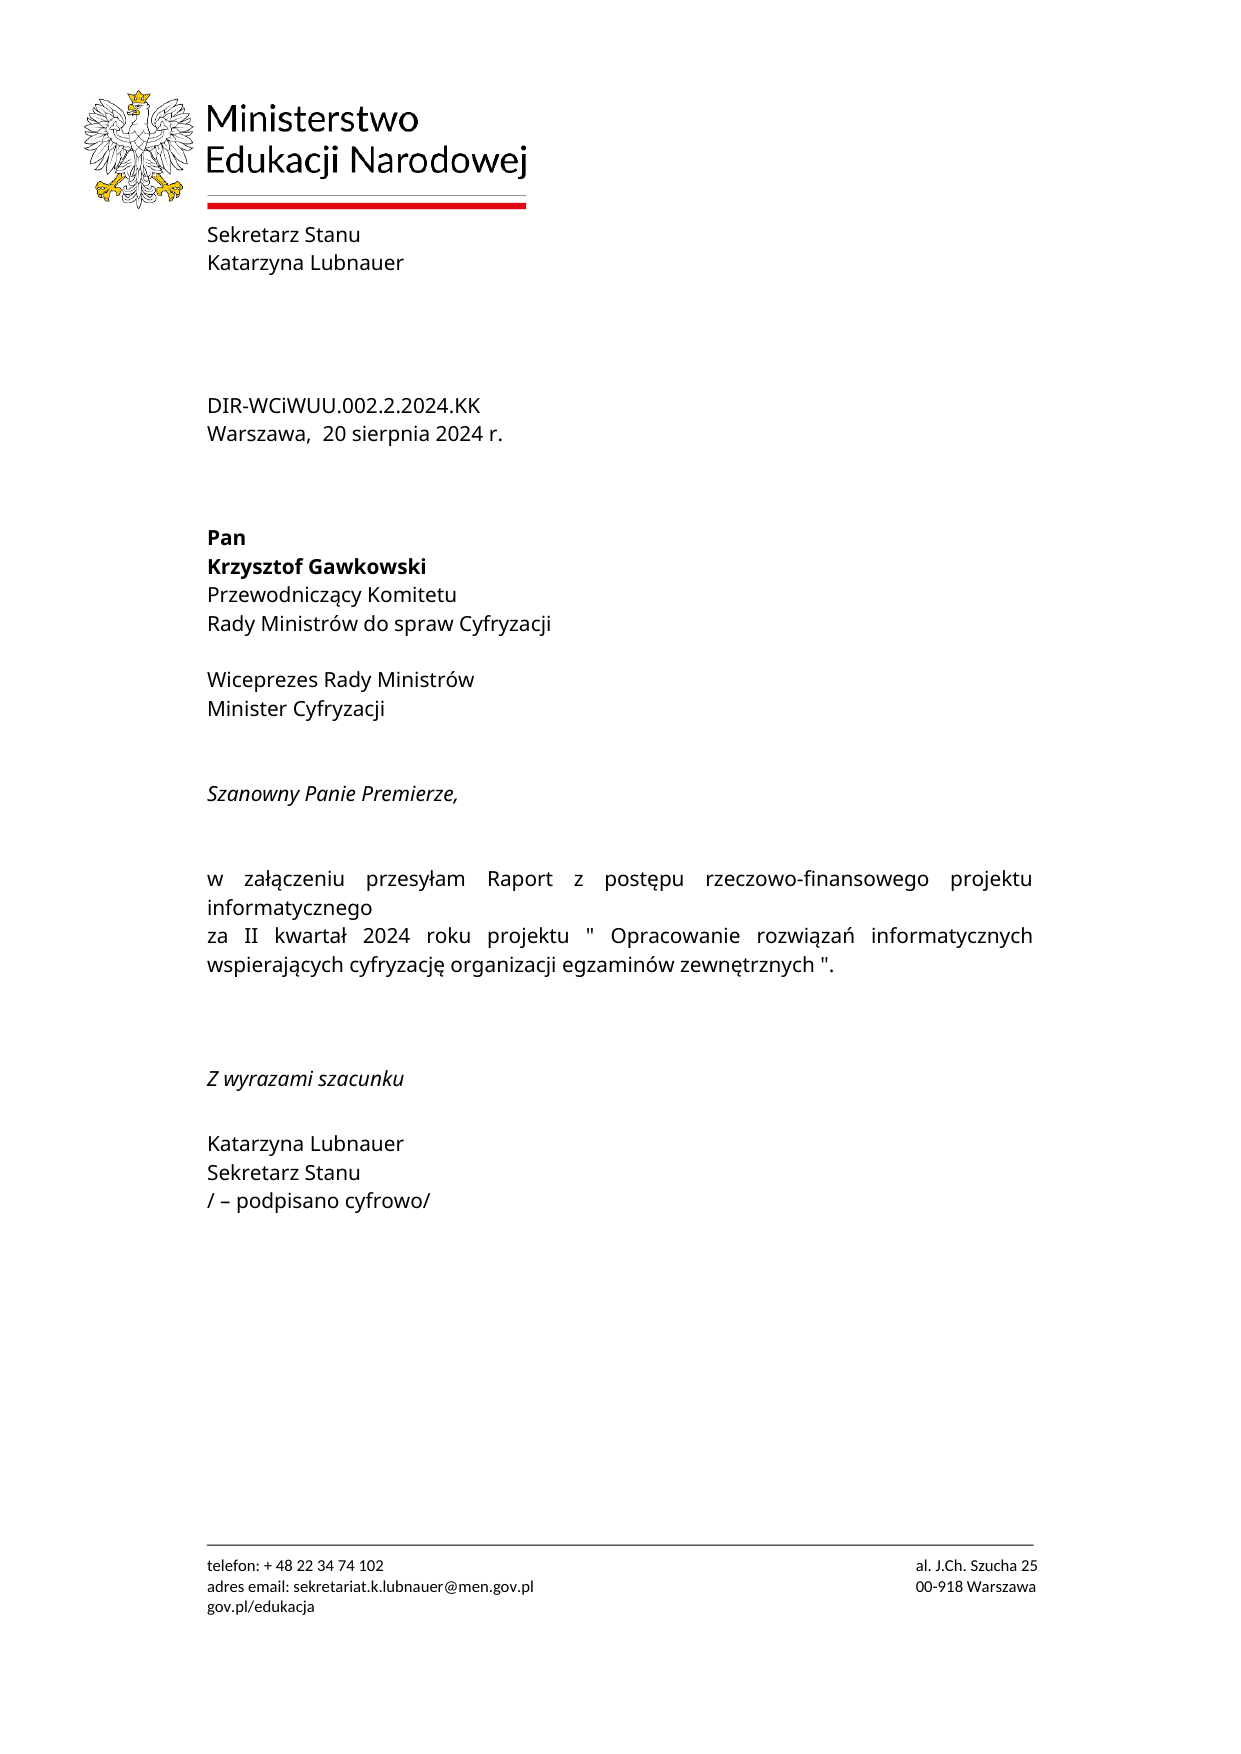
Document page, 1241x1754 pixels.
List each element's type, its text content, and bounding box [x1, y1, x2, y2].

text Katarzyna Lubnauer [207, 248, 1033, 277]
text Katarzyna Lubnauer [207, 1129, 1033, 1158]
text Pan [207, 523, 1033, 552]
text Przewodniczący Komitetu [207, 580, 1033, 609]
text Warszawa, 20 sierpnia 2024 r. [207, 419, 1033, 448]
text za II kwartał 2024 roku projektu " Opracowanie rozwiązań informatycznych wspierających cyfryzację organizacji egzaminów zewnętrznych ". [207, 921, 1033, 978]
text Rady Ministrów do spraw Cyfryzacji [207, 609, 1033, 637]
text DIR-WCiWUU.002.2.2024.KK [207, 391, 1033, 419]
text Minister Cyfryzacji [207, 694, 1033, 722]
picture [74, 81, 531, 216]
text w załączeniu przesyłam Raport z postępu rzeczowo-finansowego projektu informatycznego [207, 864, 1033, 921]
text Z wyrazami szacunku [207, 1064, 1033, 1092]
text Krzysztof Gawkowski [207, 552, 1033, 580]
text Szanowny Panie Premierze, [207, 779, 1033, 808]
text Wiceprezes Rady Ministrów [207, 666, 1033, 694]
text Sekretarz Stanu / – podpisano cyfrowo/ [207, 1158, 1033, 1215]
text Sekretarz Stanu [207, 220, 1033, 248]
